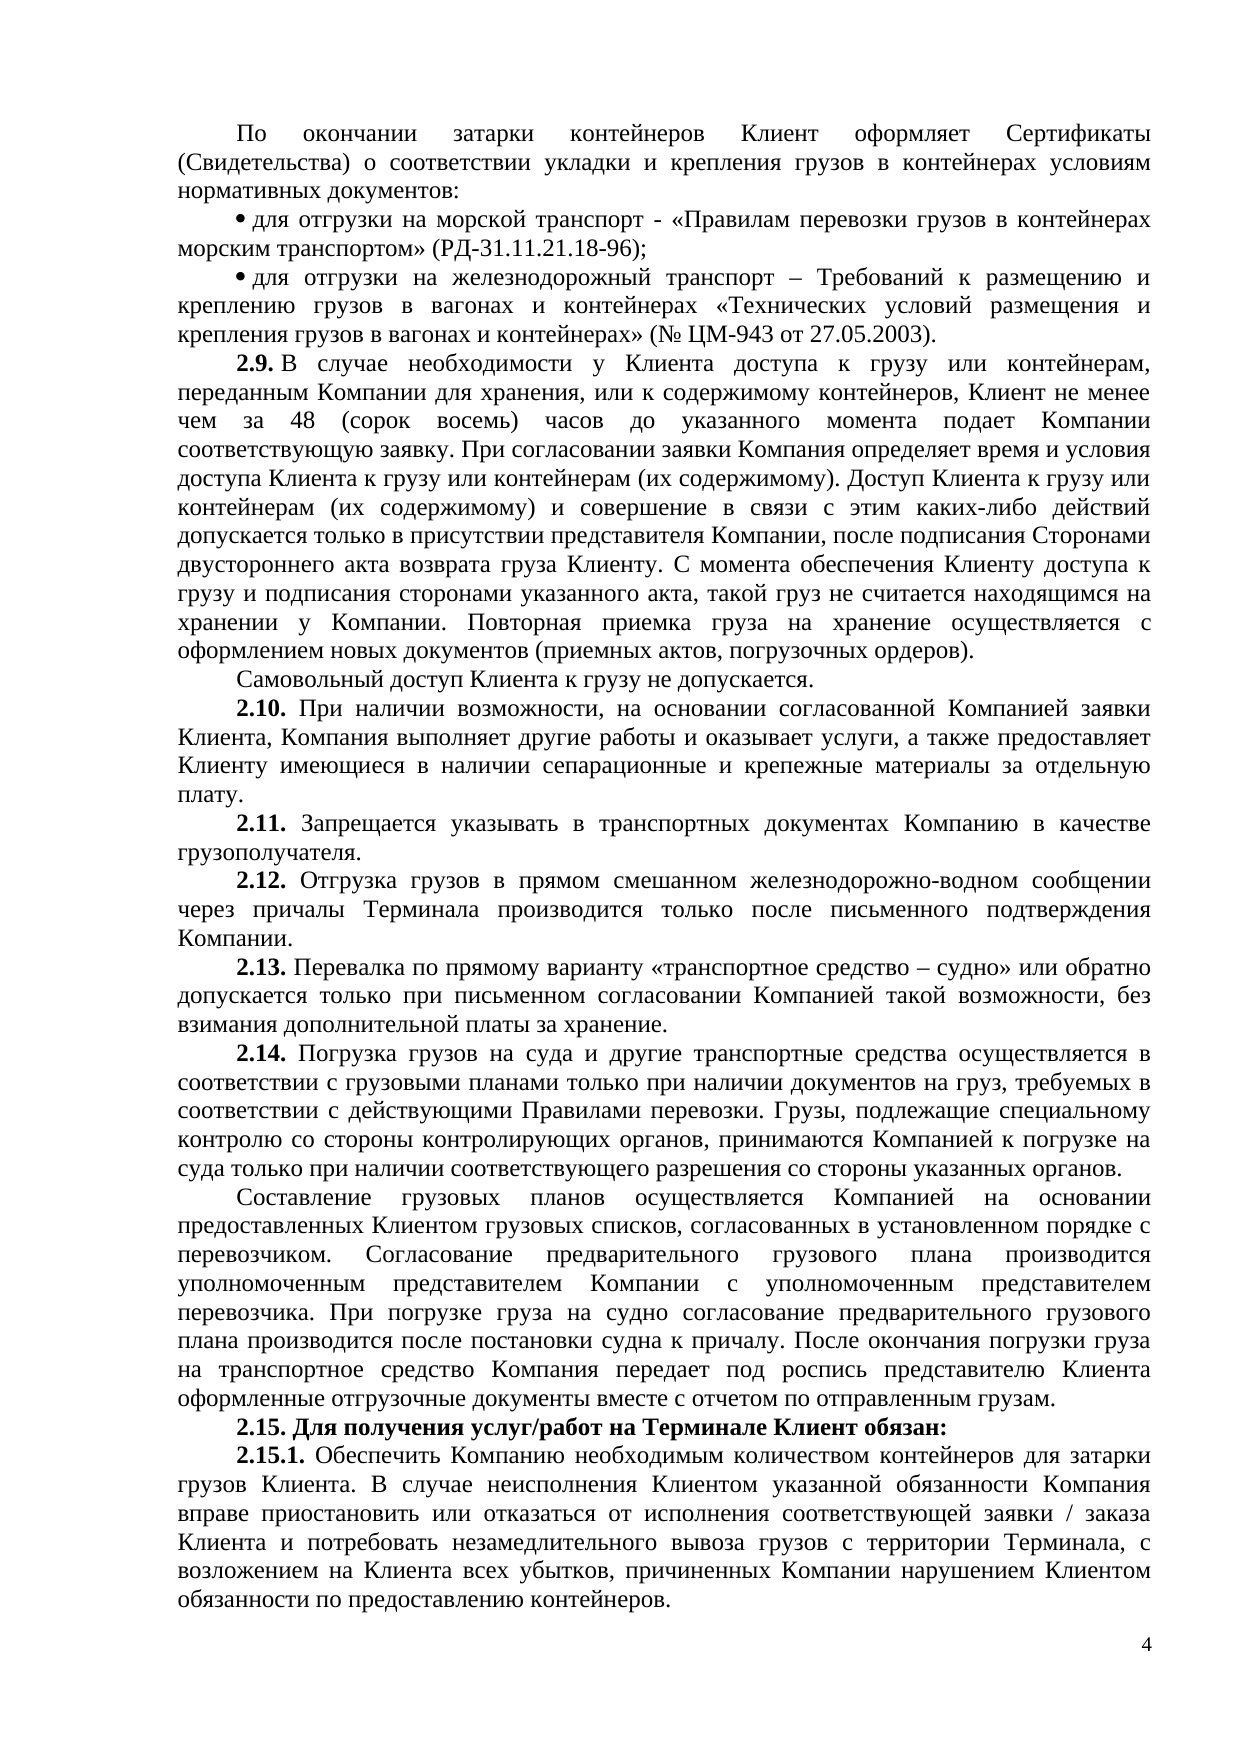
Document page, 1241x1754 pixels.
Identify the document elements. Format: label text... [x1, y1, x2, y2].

text 2.11. Запрещается указывать в транспортных документах Компанию в качестве грузополучателя. [177, 808, 1152, 866]
text 2.12. Отгрузка грузов в прямом смешанном железнодорожно-водном сообщении через причалы Терминала производится только после письменного подтверждения Компании. [177, 866, 1152, 952]
list для отгрузки на железнодорожный транспорт – Требований к размещению и креплению грузов в вагонах и контейнерах «Технических условий размещения и крепления грузов в вагонах и контейнерах» (№ ЦМ-943 от 27.05.2003). [177, 262, 1152, 348]
list для отгрузки на морской транспорт - «Правилам перевозки грузов в контейнерах морским транспортом» (РД-31.11.21.18-96); [177, 204, 1152, 262]
text 2.15. Для получения услуг/работ на Терминале Клиент обязан: [177, 1412, 1152, 1441]
text 2.10. При наличии возможности, на основании согласованной Компанией заявки Клиента, Компания выполняет другие работы и оказывает услуги, а также предоставляет Клиенту имеющиеся в наличии сепарационные и крепежные материалы за отдельную плату. [177, 693, 1152, 808]
text 2.13. Перевалка по прямому варианту «транспортное средство – судно» или обратно допускается только при письменном согласовании Компанией такой возможности, без взимания дополнительной платы за хранение. [177, 952, 1152, 1038]
text 2.15.1. Обеспечить Компанию необходимым количеством контейнеров для затарки грузов Клиента. В случае неисполнения Клиентом указанной обязанности Компания вправе приостановить или отказаться от исполнения соответствующей заявки / заказа Клиента и потребовать незамедлительного вывоза грузов с территории Терминала, с возложением на Клиента всех убытков, причиненных Компании нарушением Клиентом обязанности по предоставлению контейнеров. [177, 1441, 1152, 1613]
text 2.9. В случае необходимости у Клиента доступа к грузу или контейнерам, переданным Компании для хранения, или к содержимому контейнеров, Клиент не менее чем за 48 (сорок восемь) часов до указанного момента подает Компании соответствующую заявку. При согласовании заявки Компания определяет время и условия доступа Клиента к грузу или контейнерам (их содержимому). Доступ Клиента к грузу или контейнерам (их содержимому) и совершение в связи с этим каких-либо действий допускается только в присутствии представителя Компании, после подписания Сторонами двустороннего акта возврата груза Клиенту. С момента обеспечения Клиенту доступа к грузу и подписания сторонами указанного акта, такой груз не считается находящимся на хранении у Компании. Повторная приемка груза на хранение осуществляется с оформлением новых документов (приемных актов, погрузочных ордеров). [177, 348, 1152, 664]
text 2.14. Погрузка грузов на суда и другие транспортные средства осуществляется в соответствии с грузовыми планами только при наличии документов на груз, требуемых в соответствии с действующими Правилами перевозки. Грузы, подлежащие специальному контролю со стороны контролирующих органов, принимаются Компанией к погрузке на суда только при наличии соответствующего разрешения со стороны указанных органов. [177, 1038, 1152, 1182]
text По окончании затарки контейнеров Клиент оформляет Сертификаты (Свидетельства) о соответствии укладки и крепления грузов в контейнерах условиям нормативных документов: [177, 118, 1152, 204]
text Самовольный доступ Клиента к грузу не допускается. [177, 664, 1152, 693]
text Составление грузовых планов осуществляется Компанией на основании предоставленных Клиентом грузовых списков, согласованных в установленном порядке с перевозчиком. Согласование предварительного грузового плана производится уполномоченным представителем Компании с уполномоченным представителем перевозчика. При погрузке груза на судно согласование предварительного грузового плана производится после постановки судна к причалу. После окончания погрузки груза на транспортное средство Компания передает под роспись представителю Клиента оформленные отгрузочные документы вместе с отчетом по отправленным грузам. [177, 1182, 1152, 1412]
